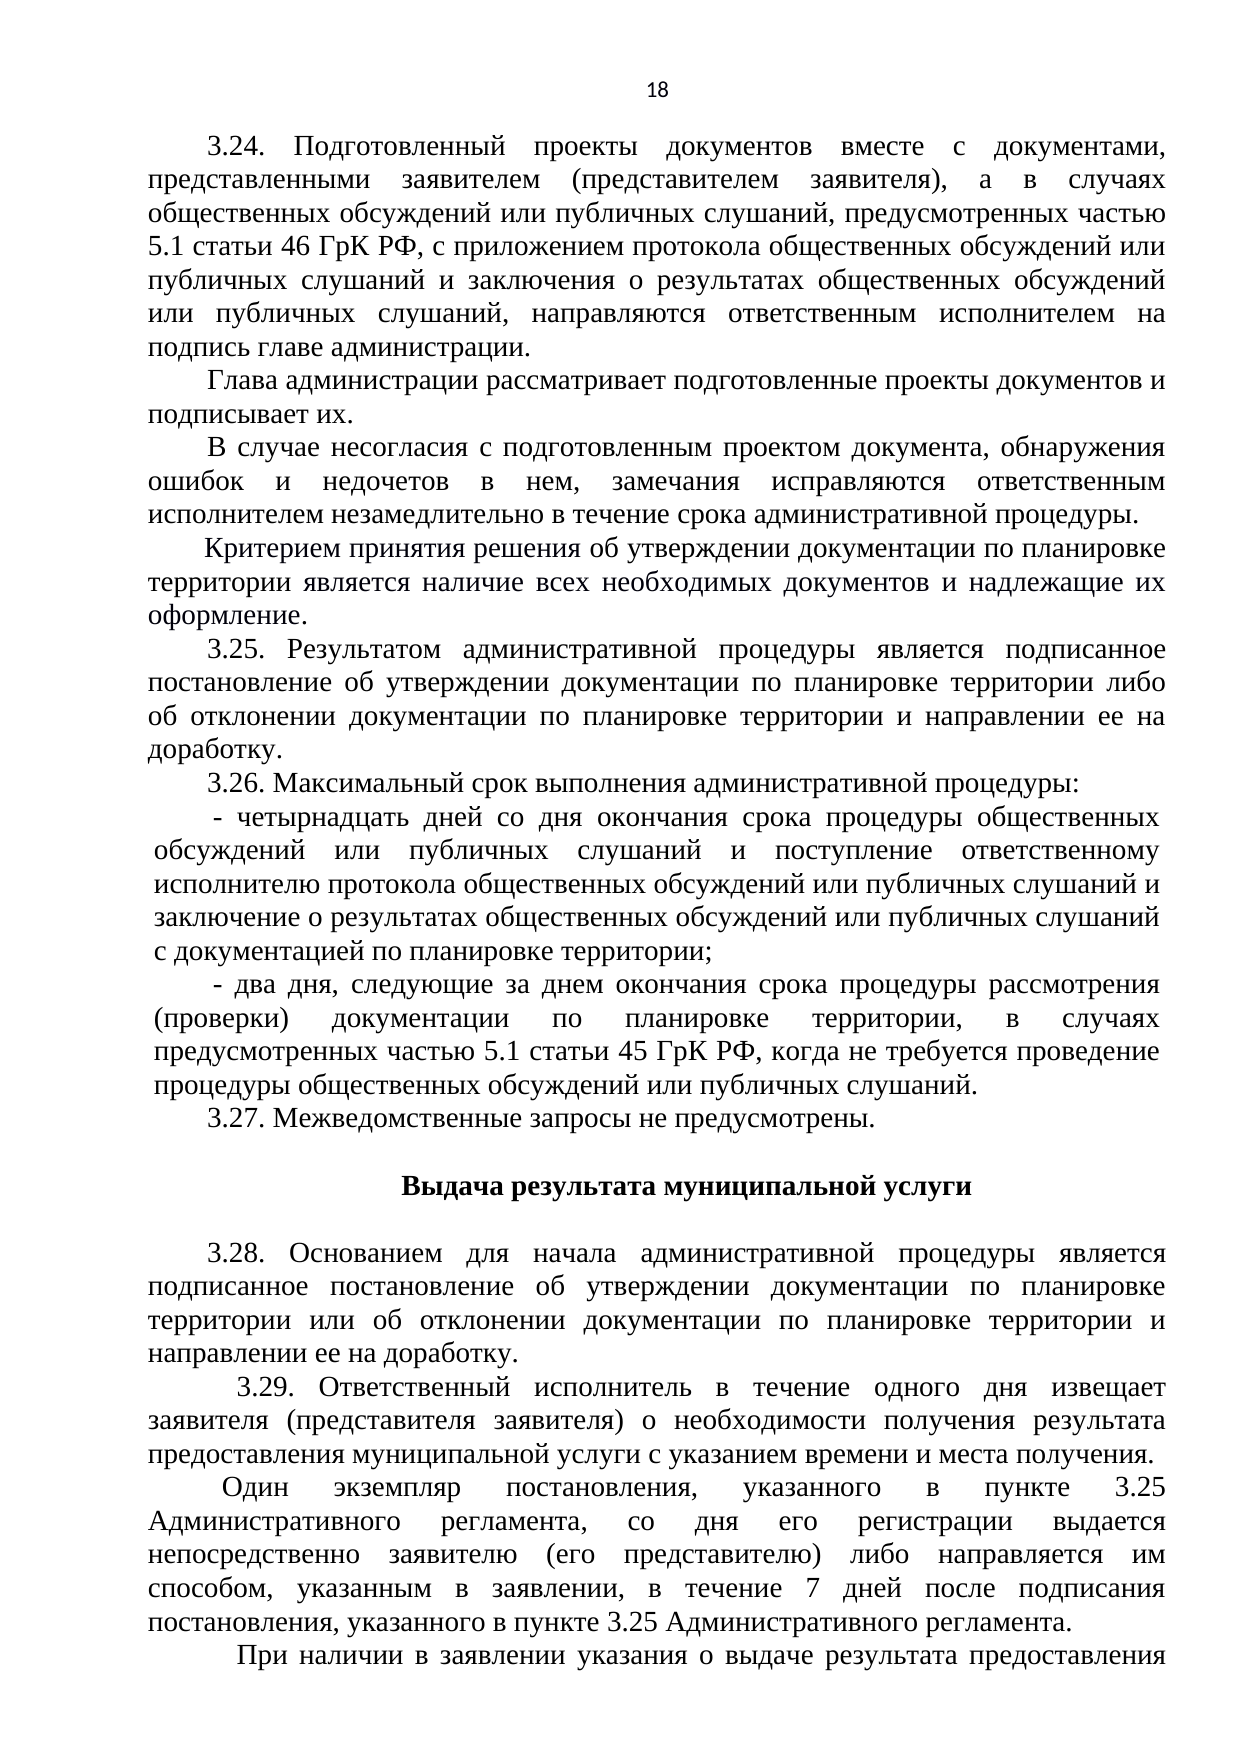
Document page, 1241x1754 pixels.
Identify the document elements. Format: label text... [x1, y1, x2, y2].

text В случае несогласия с подготовленным проектом документа, обнаружения ошибок и недочетов в нем, замечания исправляются ответственным исполнителем незамедлительно в течение срока административной процедуры. [148, 429, 1167, 530]
text Критерием принятия решения об утверждении документации по планировке территории является наличие всех необходимых документов и надлежащие их оформление. [148, 530, 1167, 631]
text Глава администрации рассматривает подготовленные проекты документов и подписывает их. [148, 362, 1167, 429]
text 3.24. Подготовленный проекты документов вместе с документами, представленными заявителем (представителем заявителя), а в случаях общественных обсуждений или публичных слушаний, предусмотренных частью 5.1 статьи 46 ГрК РФ, с приложением протокола общественных обсуждений или публичных слушаний и заключения о результатах общественных обсуждений или публичных слушаний, направляются ответственным исполнителем на подпись главе администрации. [148, 128, 1167, 362]
text 3.28. Основанием для начала административной процедуры является подписанное постановление об утверждении документации по планировке территории или об отклонении документации по планировке территории и направлении ее на доработку. [148, 1235, 1167, 1369]
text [148, 1637, 1167, 1671]
text 3.25. Результатом административной процедуры является подписанное постановление об утверждении документации по планировке территории либо об отклонении документации по планировке территории и направлении ее на доработку. [148, 631, 1167, 765]
text Один экземпляр постановления, указанного в пункте 3.25 Административного регламента, со дня его регистрации выдается непосредственно заявителю (его представителю) либо направляется им способом, указанным в заявлении, в течение 7 дней после подписания постановления, указанного в пункте 3.25 Административного регламента. [148, 1469, 1167, 1637]
text 3.29. Ответственный исполнитель в течение одного дня извещает заявителя (представителя заявителя) о необходимости получения результата предоставления муниципальной услуги с указанием времени и места получения. [148, 1369, 1167, 1469]
text - два дня, следующие за днем окончания срока процедуры рассмотрения (проверки) документации по планировке территории, в случаях предусмотренных частью 5.1 статьи 45 ГрК РФ, когда не требуется проведение процедуры общественных обсуждений или публичных слушаний. [154, 966, 1161, 1101]
text - четырнадцать дней со дня окончания срока процедуры общественных обсуждений или публичных слушаний и поступление ответственному исполнителю протокола общественных обсуждений или публичных слушаний и заключение о результатах общественных обсуждений или публичных слушаний с документацией по планировке территории; [154, 799, 1161, 966]
text 3.26. Максимальный срок выполнения административной процедуры: [148, 765, 1167, 799]
text 3.27. Межведомственные запросы не предусмотрены. [148, 1101, 1167, 1134]
text Выдача результата муниципальной услуги [148, 1168, 1167, 1201]
